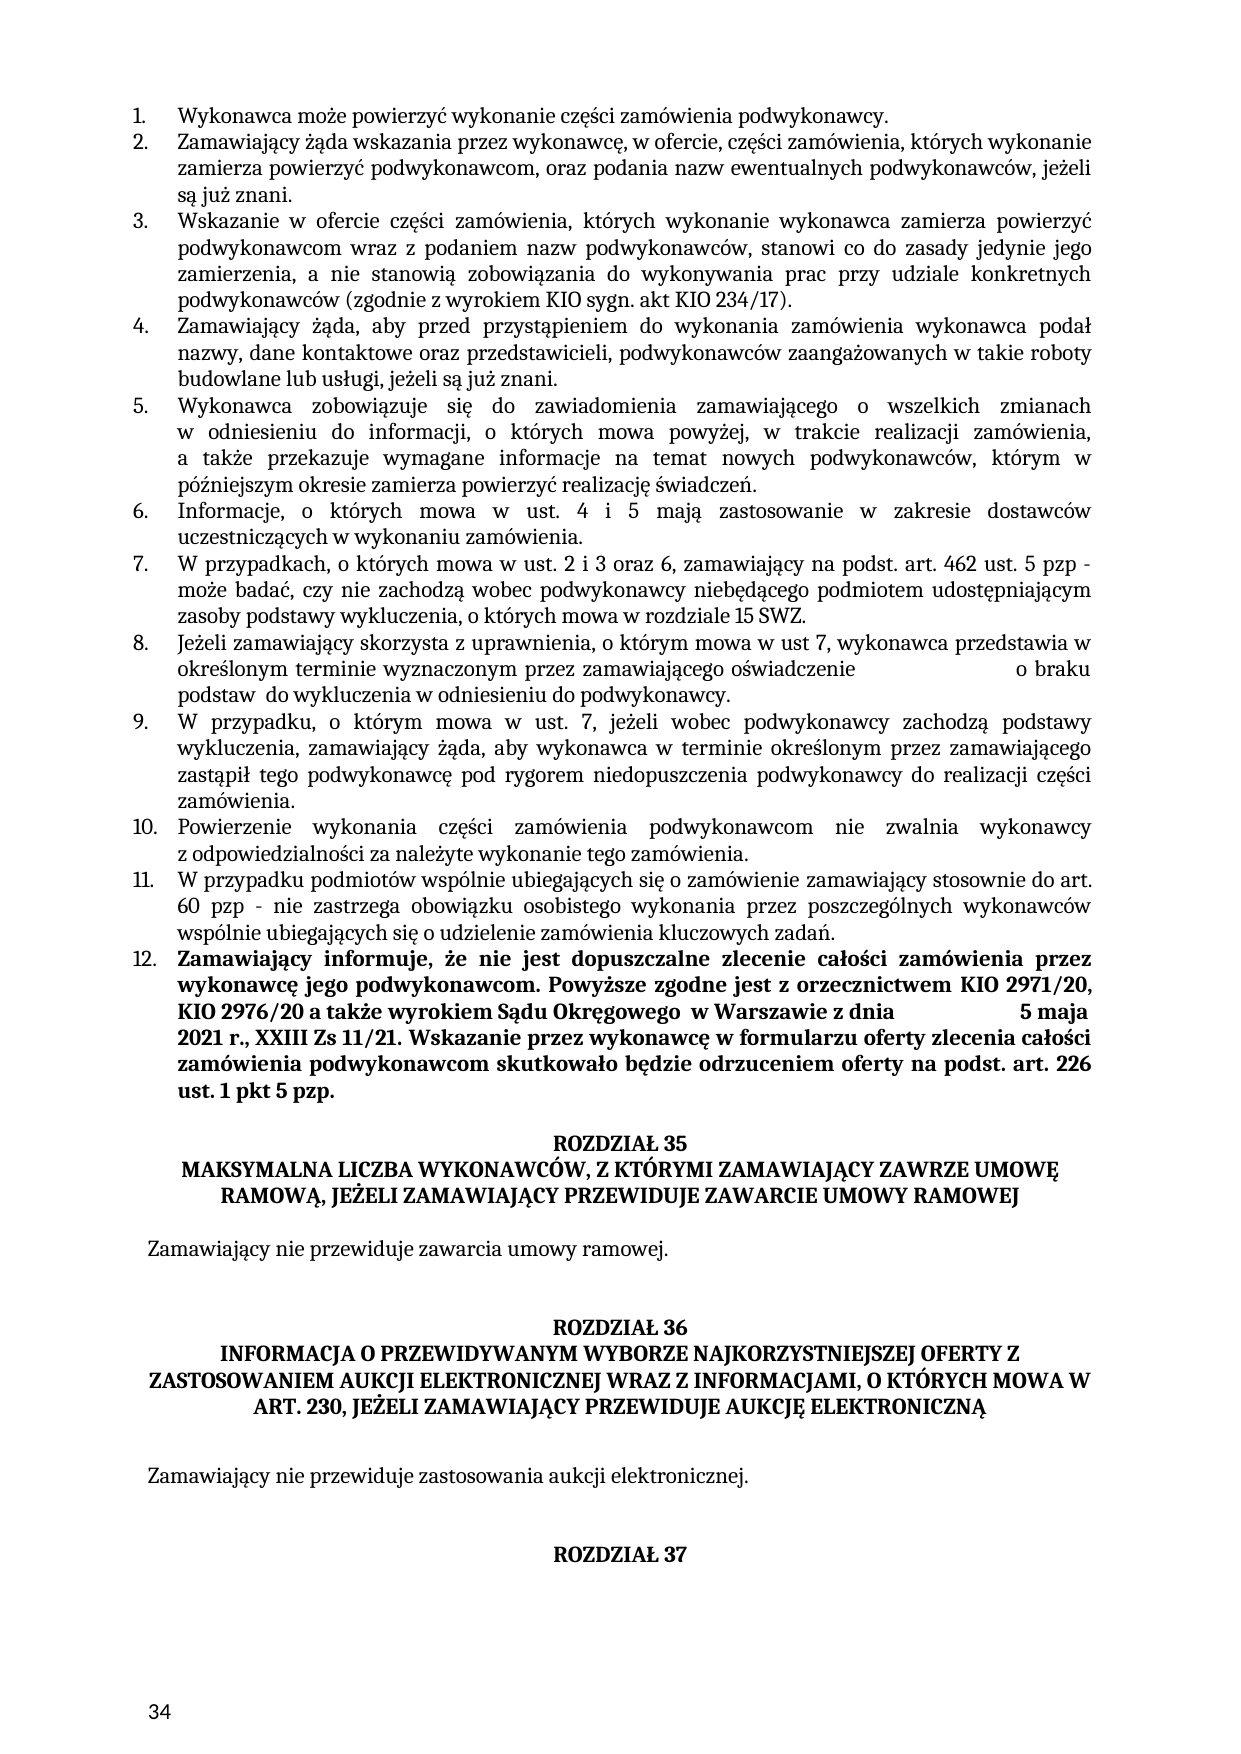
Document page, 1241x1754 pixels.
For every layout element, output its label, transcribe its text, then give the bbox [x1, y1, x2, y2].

list Wykonawca może powierzyć wykonanie części zamówienia podwykonawcy. [133, 102, 1093, 129]
list Zamawiający żąda, aby przed przystąpieniem do wykonania zamówienia wykonawca podał nazwy, dane kontaktowe oraz przedstawicieli, podwykonawców zaangażowanych w takie roboty budowlane lub usługi, jeżeli są już znani. [133, 313, 1093, 392]
list W przypadku, o którym mowa w ust. 7, jeżeli wobec podwykonawcy zachodzą podstawy wykluczenia, zamawiający żąda, aby wykonawca w terminie określonym przez zamawiającego zastąpił tego podwykonawcę pod rygorem niedopuszczenia podwykonawcy do realizacji części zamówienia. [133, 709, 1093, 814]
text INFORMACJA O PRZEWIDYWANYM WYBORZE NAJKORZYSTNIEJSZEJ OFERTY Z ZASTOSOWANIEM AUKCJI ELEKTRONICZNEJ WRAZ Z INFORMACJAMI, O KTÓRYCH MOWA W ART. 230, JEŻELI ZAMAWIAJĄCY PRZEWIDUJE AUKCJĘ ELEKTRONICZNĄ [148, 1341, 1093, 1420]
list W przypadku podmiotów wspólnie ubiegających się o zamówienie zamawiający stosownie do art. 60 pzp - nie zastrzega obowiązku osobistego wykonania przez poszczególnych wykonawców wspólnie ubiegających się o udzielenie zamówienia kluczowych zadań. [133, 867, 1093, 946]
list Zamawiający żąda wskazania przez wykonawcę, w ofercie, części zamówienia, których wykonanie zamierza powierzyć podwykonawcom, oraz podania nazw ewentualnych podwykonawców, jeżeli są już znani. [133, 129, 1093, 208]
text ROZDZIAŁ 36 [148, 1315, 1093, 1341]
text ROZDZIAŁ 37 [148, 1542, 1093, 1569]
list Powierzenie wykonania części zamówienia podwykonawcom nie zwalnia wykonawcy z odpowiedzialności za należyte wykonanie tego zamówienia. [133, 814, 1093, 867]
list Informacje, o których mowa w ust. 4 i 5 mają zastosowanie w zakresie dostawców uczestniczących w wykonaniu zamówienia. [133, 498, 1093, 551]
list Jeżeli zamawiający skorzysta z uprawnienia, o którym mowa w ust 7, wykonawca przedstawia w określonym terminie wyznaczonym przez zamawiającego oświadczenie o braku podstaw do wykluczenia w odniesieniu do podwykonawcy. [133, 629, 1093, 709]
list Wskazanie w ofercie części zamówienia, których wykonanie wykonawca zamierza powierzyć podwykonawcom wraz z podaniem nazw podwykonawców, stanowi co do zasady jedynie jego zamierzenia, a nie stanowią zobowiązania do wykonywania prac przy udziale konkretnych podwykonawców (zgodnie z wyrokiem KIO sygn. akt KIO 234/17). [133, 208, 1093, 313]
text ROZDZIAŁ 35 [148, 1130, 1093, 1157]
text Zamawiający nie przewiduje zawarcia umowy ramowej. [148, 1236, 1093, 1262]
text Zamawiający nie przewiduje zastosowania aukcji elektronicznej. [148, 1463, 1093, 1489]
list Zamawiający informuje, że nie jest dopuszczalne zlecenie całości zamówienia przez wykonawcę jego podwykonawcom. Powyższe zgodne jest z orzecznictwem KIO 2971/20, KIO 2976/20 a także wyrokiem Sądu Okręgowego w Warszawie z dnia 5 maja 2021 r., XXIII Zs 11/21. Wskazanie przez wykonawcę w formularzu oferty zlecenia całości zamówienia podwykonawcom skutkowało będzie odrzuceniem oferty na podst. art. 226 ust. 1 pkt 5 pzp. [133, 946, 1093, 1104]
text MAKSYMALNA LICZBA WYKONAWCÓW, Z KTÓRYMI ZAMAWIAJĄCY ZAWRZE UMOWĘ RAMOWĄ, JEŻELI ZAMAWIAJĄCY PRZEWIDUJE ZAWARCIE UMOWY RAMOWEJ [148, 1157, 1093, 1209]
list Wykonawca zobowiązuje się do zawiadomienia zamawiającego o wszelkich zmianach w odniesieniu do informacji, o których mowa powyżej, w trakcie realizacji zamówienia, a także przekazuje wymagane informacje na temat nowych podwykonawców, którym w późniejszym okresie zamierza powierzyć realizację świadczeń. [133, 392, 1093, 498]
list W przypadkach, o których mowa w ust. 2 i 3 oraz 6, zamawiający na podst. art. 462 ust. 5 pzp - może badać, czy nie zachodzą wobec podwykonawcy niebędącego podmiotem udostępniającym zasoby podstawy wykluczenia, o których mowa w rozdziale 15 SWZ. [133, 551, 1093, 629]
